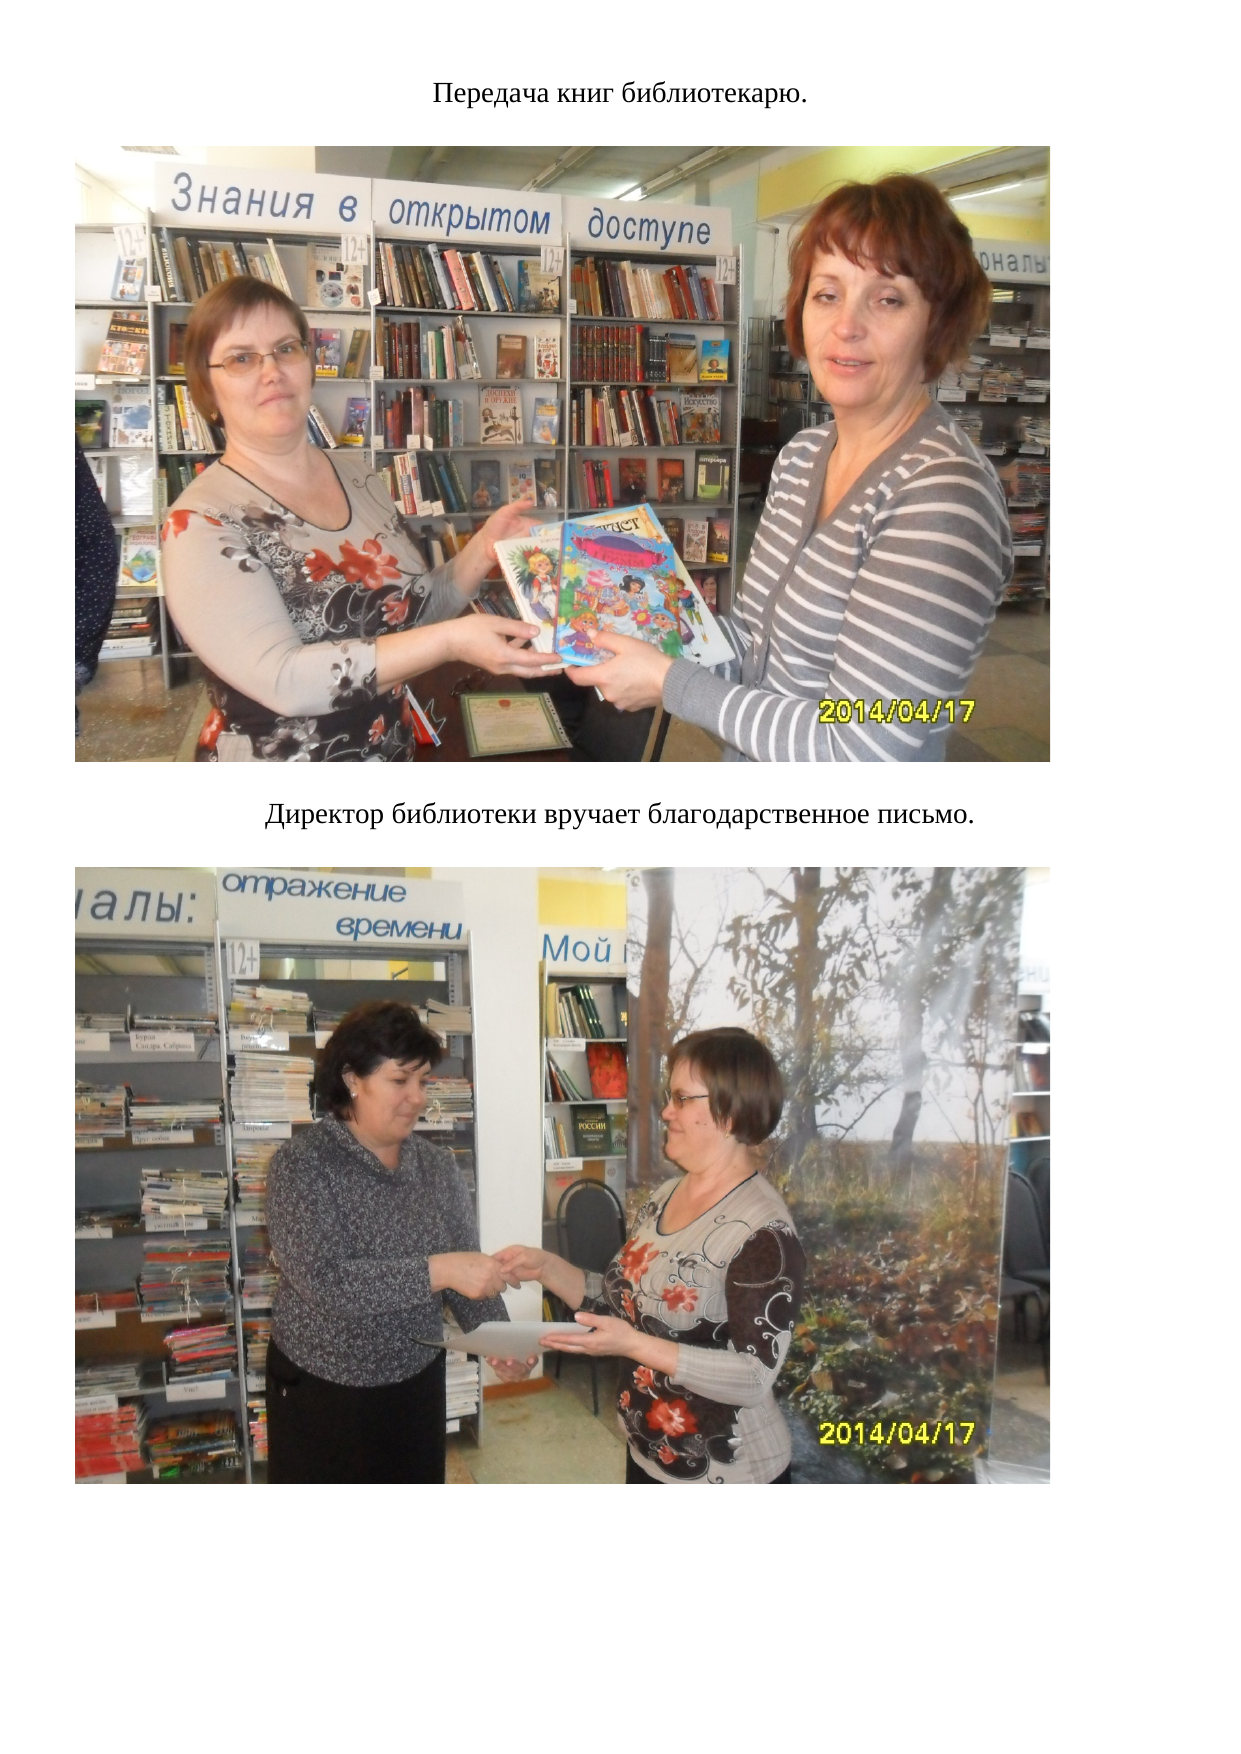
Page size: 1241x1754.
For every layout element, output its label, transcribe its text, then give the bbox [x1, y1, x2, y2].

text Директор библиотеки вручает благодарственное письмо. [75, 796, 1165, 830]
text Передача книг библиотекарю. [75, 75, 1165, 108]
picture [75, 146, 1050, 762]
picture [75, 867, 1050, 1484]
